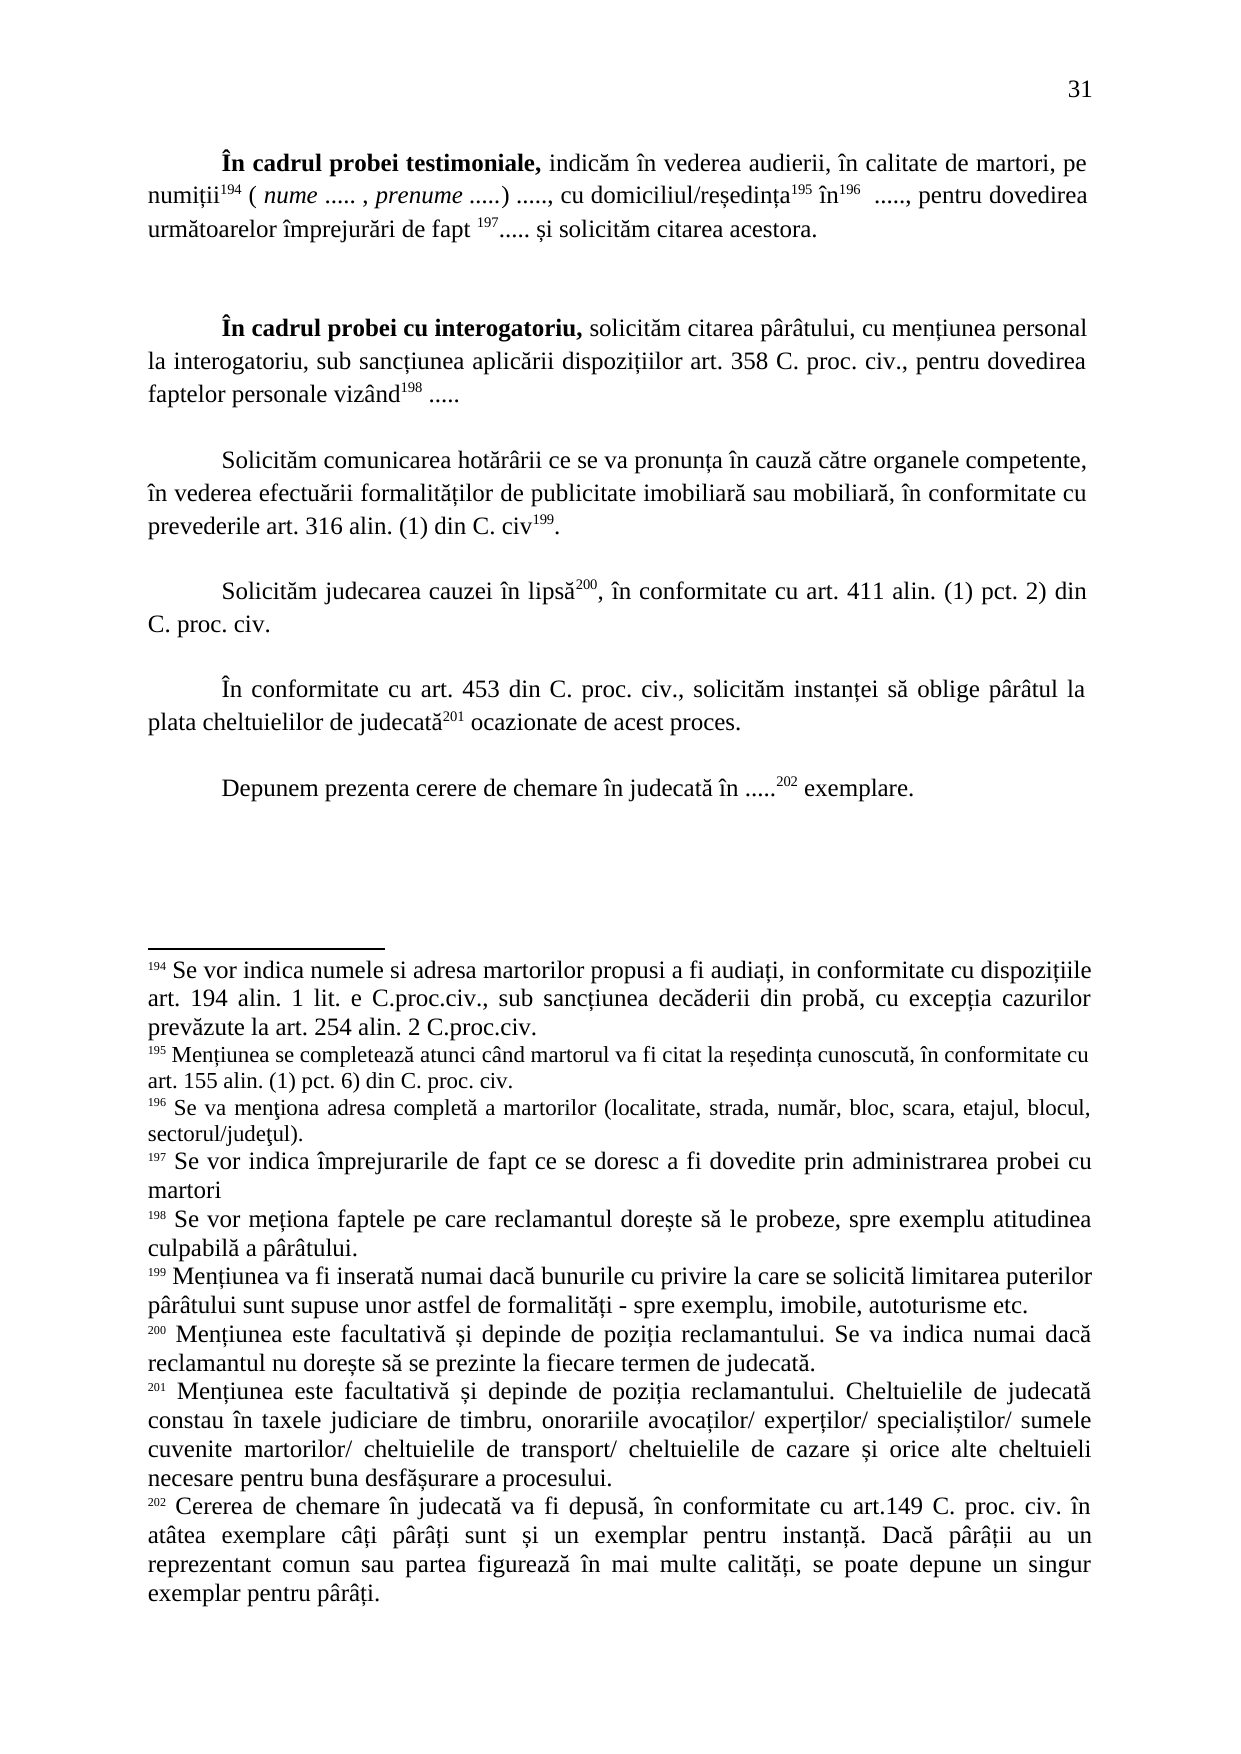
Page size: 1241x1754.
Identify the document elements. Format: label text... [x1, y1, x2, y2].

text În conformitate cu art. 453 din C. proc. civ., solicităm instanței să oblige pârâtul la plata cheltuielilor de judecată ocazionate de acest proces. [148, 674, 1087, 736]
text Solicităm comunicarea hotărârii ce se va pronunța în cauză către organele competente, în vederea efectuării formalităților de publicitate imobiliară sau mobiliară, în conformitate cu prevederile art. 316 alin. (1) din C. civ. [148, 445, 1087, 539]
text În cadrul probei cu interogatoriu, solicităm citarea pârâtului, cu mențiunea personal la interogatoriu, sub sancțiunea aplicării dispozițiilor art. 358 C. proc. civ., pentru dovedirea faptelor personale vizând ..... [148, 313, 1087, 407]
text În cadrul probei testimoniale, indicăm în vederea audierii, în calitate de martori, pe numiții ( nume ..... , prenume .....) ....., cu domiciliul/reședința în ....., pentru dovedirea următoarelor împrejurări de fapt ..... și solicităm citarea acestora. [148, 148, 1087, 242]
text Solicităm judecarea cauzei în lipsă, în conformitate cu art. 411 alin. (1) pct. 2) din C. proc. civ. [148, 576, 1087, 638]
text Depunem prezenta cerere de chemare în judecată în ..... exemplare. [148, 773, 1087, 802]
